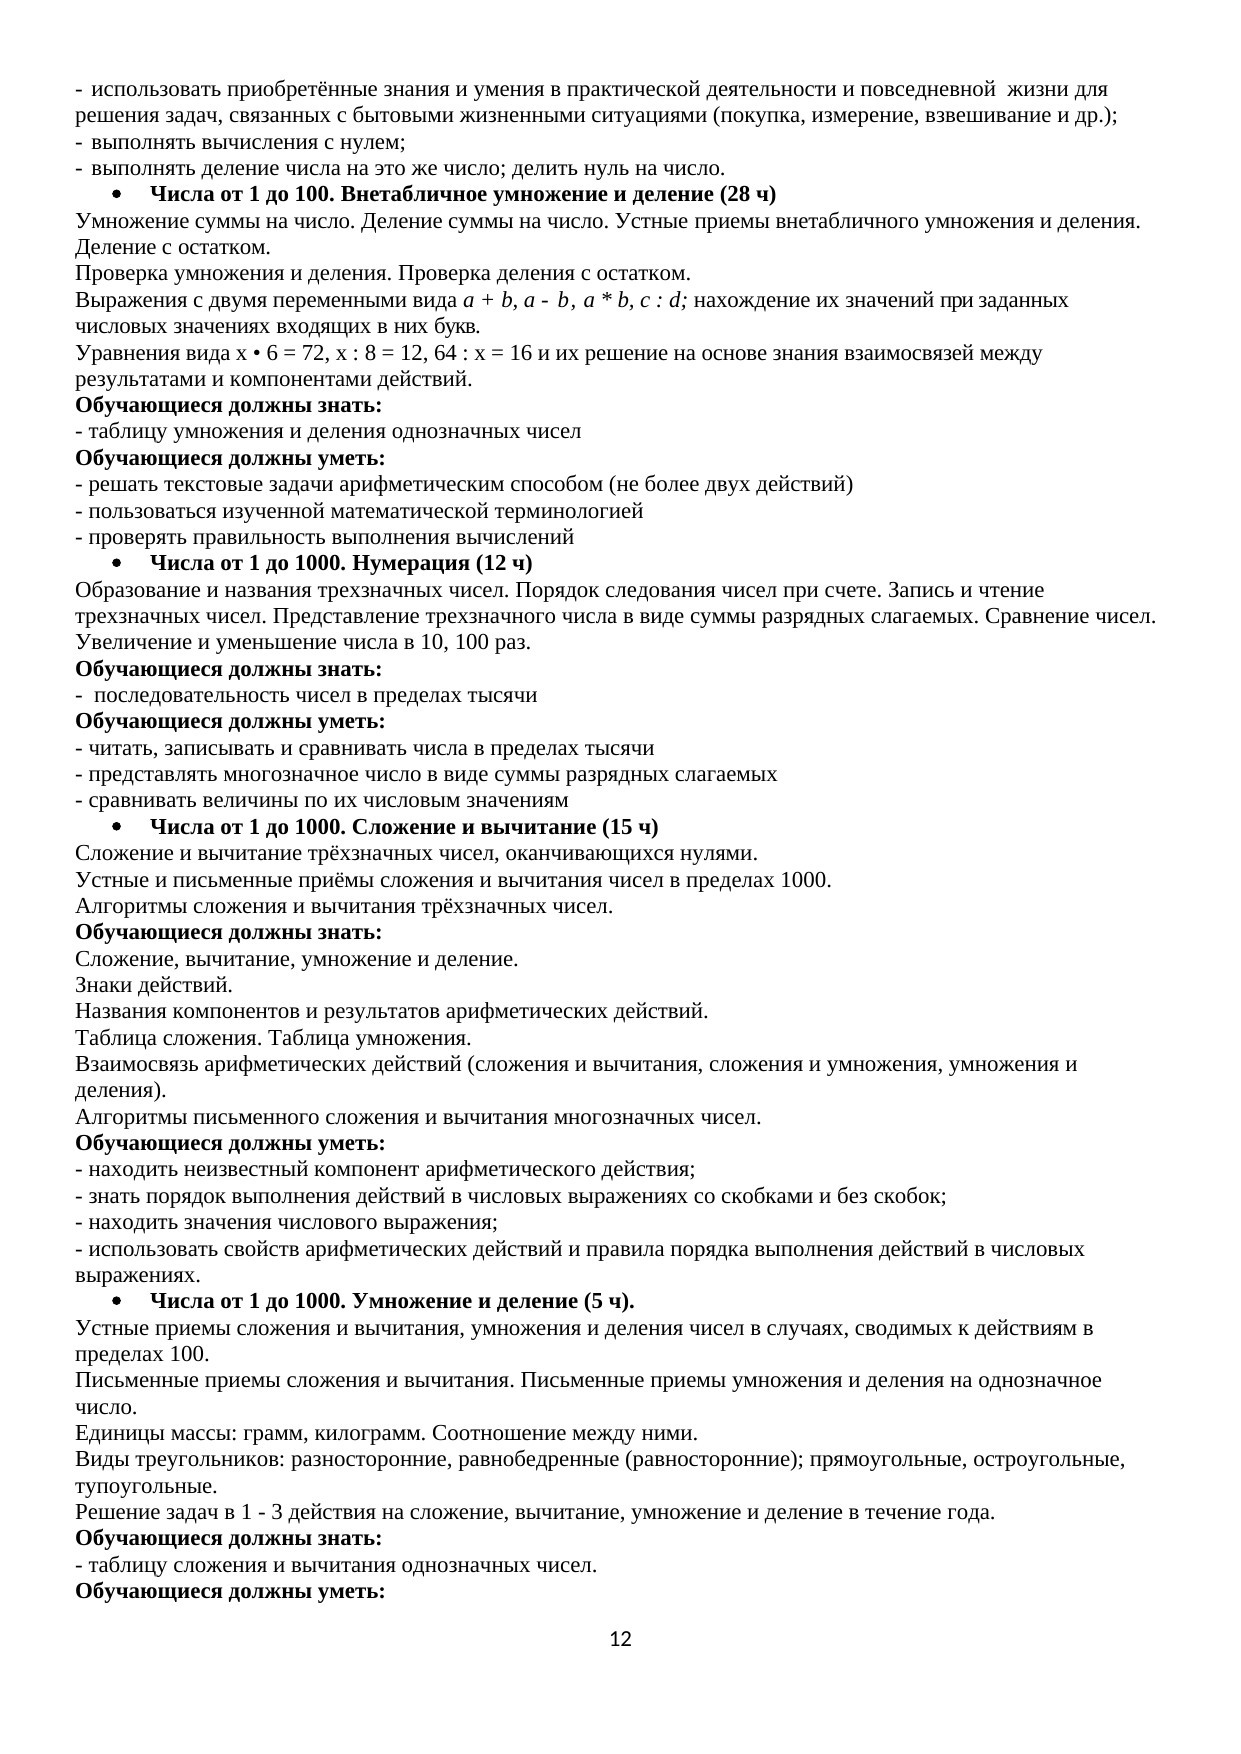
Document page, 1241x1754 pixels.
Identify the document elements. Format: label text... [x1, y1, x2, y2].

text Устные и письменные приёмы сложения и вычитания чисел в пределах 1000. [75, 866, 1165, 892]
text - таблицу сложения и вычитания однозначных чисел. [75, 1551, 1165, 1577]
text - знать порядок выполнения действий в числовых выражениях со скобками и без скобок; [75, 1182, 1165, 1208]
text Алгоритмы сложения и вычитания трёхзначных чисел. [75, 892, 1165, 918]
text - находить неизвестный компонент арифметического действия; [75, 1156, 1165, 1182]
text Обучающиеся должны знать: [75, 918, 1165, 945]
text Образование и названия трехзначных чисел. Порядок следования чисел при счете. Запись и чтение трехзначных чисел. Представление трехзначного числа в виде суммы разрядных слагаемых. Сравнение чисел. Увеличение и уменьшение числа в 10, 100 раз. [75, 576, 1165, 655]
text Единицы массы: грамм, килограмм. Соотношение между ними. [75, 1419, 1165, 1445]
text Проверка умножения и деления. Проверка деления с остатком. [75, 259, 1165, 286]
text Алгоритмы письменного сложения и вычитания многозначных чисел. [75, 1103, 1165, 1129]
text - использовать свойств арифметических действий и правила порядка выполнения действий в числовых выражениях. [75, 1234, 1165, 1287]
text - последовательность чисел в пределах тысячи [75, 681, 1165, 707]
list выполнять деление числа на это же число; делить нуль на число. [75, 154, 1165, 180]
text Выражения с двумя переменными вида а + b, а - b, а * b, с : d; нахождение их значений при заданных числовых значениях входящих в них букв. [75, 286, 1165, 338]
text Устные приемы сложения и вычитания, умножения и деления чисел в случаях, сводимых к действиям в пределах 100. [75, 1314, 1165, 1366]
list использовать приобретённые знания и умения в практической деятельности и повседневной жизни для решения задач, связанных с бытовыми жизненными ситуациями (покупка, измерение, взвешивание и др.); [75, 75, 1165, 128]
text Умножение суммы на число. Деление суммы на число. Устные приемы внетабличного умножения и деления. Деление с остатком. [75, 207, 1165, 259]
text Таблица сложения. Таблица умножения. [75, 1024, 1165, 1050]
text - пользоваться изученной математической терминологией [75, 497, 1165, 523]
text Обучающиеся должны знать: [75, 655, 1165, 681]
text Виды треугольников: разносторонние, равнобедренные (равносторонние); прямоугольные, остроугольные, тупоугольные. [75, 1445, 1165, 1498]
list Числа от 1 до 1000. Нумерация (12 ч) [112, 549, 1165, 576]
text - представлять многозначное число в виде суммы разрядных слагаемых [75, 760, 1165, 787]
text Знаки действий. [75, 971, 1165, 997]
text Обучающиеся должны знать: [75, 1524, 1165, 1551]
text - таблицу умножения и деления однозначных чисел [75, 418, 1165, 444]
text Сложение и вычитание трёхзначных чисел, оканчивающихся нулями. [75, 839, 1165, 866]
text Названия компонентов и результатов арифметических действий. [75, 997, 1165, 1024]
list выполнять вычисления с нулем; [75, 128, 1165, 154]
text Обучающиеся должны уметь: [75, 707, 1165, 734]
text Взаимосвязь арифметических действий (сложения и вычитания, сложения и умножения, умножения и деления). [75, 1050, 1165, 1103]
text Обучающиеся должны уметь: [75, 1129, 1165, 1156]
list Числа от 1 до 1000. Сложение и вычитание (15 ч) [112, 813, 1165, 839]
text Уравнения вида х • 6 = 72, х : 8 = 12, 64 : х = 16 и их решение на основе знания взаимосвязей между результатами и компонентами действий. [75, 338, 1165, 391]
text Обучающиеся должны уметь: [75, 1577, 1165, 1603]
text Обучающиеся должны уметь: [75, 444, 1165, 470]
text - находить значения числового выражения; [75, 1208, 1165, 1234]
text Решение задач в 1 - 3 действия на сложение, вычитание, умножение и деление в течение года. [75, 1498, 1165, 1524]
list Числа от 1 до 100. Внетабличное умножение и деление (28 ч) [112, 180, 1165, 207]
text - читать, записывать и сравнивать числа в пределах тысячи [75, 734, 1165, 760]
list Числа от 1 до 1000. Умножение и деление (5 ч). [112, 1287, 1165, 1314]
text Письменные приемы сложения и вычитания. Письменные приемы умножения и деления на однозначное число. [75, 1366, 1165, 1419]
text - проверять правильность выполнения вычислений [75, 523, 1165, 549]
text - сравнивать величины по их числовым значениям [75, 787, 1165, 813]
text - решать текстовые задачи арифметическим способом (не более двух действий) [75, 470, 1165, 497]
text Сложение, вычитание, умножение и деление. [75, 945, 1165, 971]
text Обучающиеся должны знать: [75, 391, 1165, 418]
